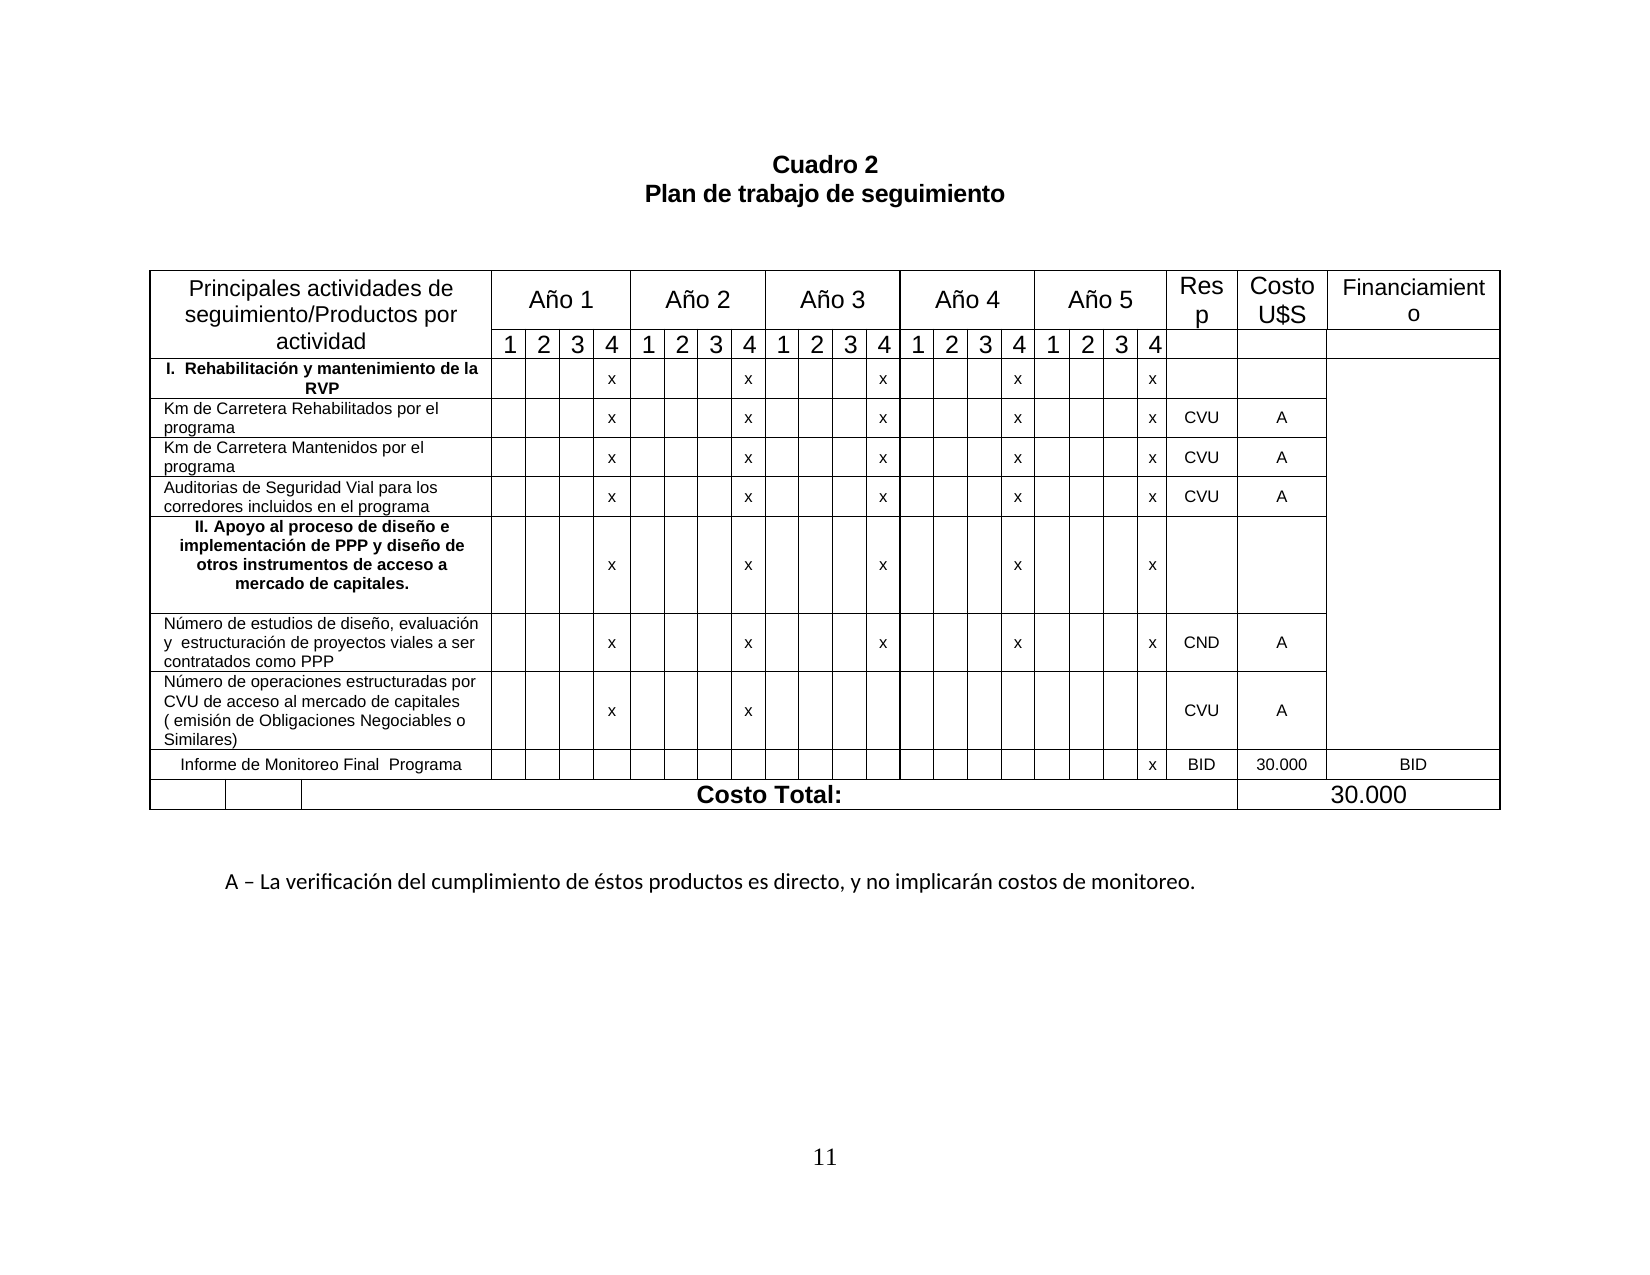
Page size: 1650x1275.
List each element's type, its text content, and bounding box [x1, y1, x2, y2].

table_cell [766, 517, 798, 613]
table_cell [901, 750, 933, 779]
table_cell [766, 672, 798, 749]
table_cell x [732, 672, 765, 749]
table_cell [526, 438, 559, 476]
table_cell [526, 517, 559, 613]
table_cell [226, 780, 301, 808]
table_cell [766, 359, 798, 398]
table_header Año 3 [766, 271, 899, 328]
table_cell x [1002, 614, 1034, 671]
table_cell [1035, 517, 1069, 613]
table_cell [1035, 359, 1069, 398]
table_cell [968, 438, 1001, 476]
table_cell CVU [1167, 672, 1237, 749]
list A – La verificación del cumplimiento de éstos productos es directo, y no implicarán costos de monitoreo. [225, 867, 1500, 895]
table_cell x [1002, 438, 1034, 476]
table_cell [1035, 477, 1069, 516]
table_cell [901, 517, 933, 613]
table_header Año 5 [1035, 271, 1166, 328]
table_cell [732, 750, 765, 779]
table_cell [526, 359, 559, 398]
table_cell x [594, 672, 630, 749]
table_cell [560, 399, 593, 437]
table_cell [560, 359, 593, 398]
table_cell [867, 672, 899, 749]
table_cell 4 [1002, 330, 1034, 358]
table_cell [1070, 438, 1103, 476]
table_cell [934, 614, 967, 671]
table_cell [766, 614, 798, 671]
table_cell [492, 438, 525, 476]
table_cell 3 [698, 330, 731, 358]
table_cell x [1138, 517, 1166, 613]
table_cell [631, 517, 664, 613]
table_cell [526, 477, 559, 516]
table_cell 3 [560, 330, 593, 358]
table_cell [631, 750, 664, 779]
table_cell [766, 399, 798, 437]
table_cell [968, 672, 1001, 749]
table_cell [833, 359, 866, 398]
table_cell [698, 614, 731, 671]
table_cell [1070, 517, 1103, 613]
table_cell [1238, 517, 1326, 613]
table_cell [833, 399, 866, 437]
table_cell Número de operaciones estructuradas por CVU de acceso al mercado de capitales ( emisión de Obligaciones Negociables o Similares) [151, 672, 491, 749]
table_cell 3 [968, 330, 1001, 358]
table_cell [698, 438, 731, 476]
table_cell Costo Total: [302, 780, 1237, 808]
table_cell x [867, 359, 899, 398]
table_cell 4 [1138, 330, 1166, 358]
table_cell Rehabilitación y mantenimiento de la RVP [151, 359, 491, 398]
table_cell [1035, 438, 1069, 476]
table_cell [968, 477, 1001, 516]
table_header Financiamiento [1328, 271, 1499, 328]
table_cell x [867, 399, 899, 437]
table_cell [934, 672, 967, 749]
table_cell [631, 438, 664, 476]
table_cell [560, 517, 593, 613]
table_cell [631, 614, 664, 671]
table_cell 1 [766, 330, 798, 358]
table_cell [1035, 614, 1069, 671]
table_cell [594, 750, 630, 779]
table_cell [901, 477, 933, 516]
table_cell [1002, 672, 1034, 749]
table_cell [799, 477, 832, 516]
table_cell 2 [1070, 330, 1103, 358]
table_header Principales actividades de seguimiento/Productos por actividad [151, 271, 491, 358]
table_cell x [867, 477, 899, 516]
table_cell 3 [833, 330, 866, 358]
table_cell x [732, 477, 765, 516]
table_cell x [594, 359, 630, 398]
table_cell x [867, 614, 899, 671]
table_cell [1035, 399, 1069, 437]
table_cell [665, 672, 697, 749]
table_cell [1104, 614, 1137, 671]
table_cell x [1002, 359, 1034, 398]
table_cell [526, 614, 559, 671]
table_cell Km de Carretera Mantenidos por el programa [151, 438, 491, 476]
table_cell [526, 672, 559, 749]
table_cell [1070, 750, 1103, 779]
table_header Costo U$S [1238, 271, 1327, 328]
table_cell [1104, 672, 1137, 749]
table_cell [1167, 359, 1237, 398]
table_cell 1 [1035, 330, 1069, 358]
table_cell [833, 614, 866, 671]
table_cell x [1002, 477, 1034, 516]
table_cell x [594, 477, 630, 516]
table_cell x [732, 359, 765, 398]
table_cell [934, 399, 967, 437]
table_cell [151, 780, 225, 808]
table_cell [1327, 330, 1499, 358]
table_cell [934, 477, 967, 516]
table_cell Informe de Monitoreo Final Programa [151, 750, 491, 779]
table_cell [665, 399, 697, 437]
table_cell [560, 614, 593, 671]
table_cell CVU [1167, 399, 1237, 437]
table_header Año 2 [631, 271, 765, 328]
table_cell [1035, 672, 1069, 749]
table_cell 4 [867, 330, 899, 358]
table_cell [698, 359, 731, 398]
table_cell [526, 399, 559, 437]
table_cell [492, 399, 525, 437]
table_cell [901, 672, 933, 749]
table_cell [665, 517, 697, 613]
table_cell [934, 517, 967, 613]
table_cell [665, 359, 697, 398]
table_cell [799, 672, 832, 749]
table_cell Km de Carretera Rehabilitados por el programa [151, 399, 491, 437]
table_cell [833, 517, 866, 613]
table_cell 2 [526, 330, 559, 358]
table_cell [833, 477, 866, 516]
table_cell [1104, 750, 1137, 779]
table_cell [1104, 359, 1137, 398]
table_cell A [1238, 477, 1326, 516]
table_cell 4 [732, 330, 765, 358]
table_header Año 1 [492, 271, 630, 328]
table_cell Apoyo al proceso de diseño e implementación de PPP y diseño de otros instrumentos de acceso a mercado de capitales. [151, 517, 491, 613]
table_cell [1070, 399, 1103, 437]
table_cell x [867, 517, 899, 613]
table_header Resp [1167, 271, 1237, 328]
table_cell [1070, 477, 1103, 516]
table_cell [968, 614, 1001, 671]
table_cell x [1138, 614, 1166, 671]
table_cell [698, 477, 731, 516]
table_cell [833, 438, 866, 476]
table_cell [698, 750, 731, 779]
table_cell [631, 477, 664, 516]
table_cell x [732, 438, 765, 476]
table_cell [799, 399, 832, 437]
table_cell [560, 477, 593, 516]
table_cell [799, 614, 832, 671]
table_cell A [1238, 672, 1326, 749]
table_cell x [594, 438, 630, 476]
table_cell x [1002, 399, 1034, 437]
table_cell [1070, 359, 1103, 398]
table_cell [766, 438, 798, 476]
table_cell [901, 438, 933, 476]
table_cell x [1138, 477, 1166, 516]
table_cell [901, 359, 933, 398]
table_cell [901, 614, 933, 671]
table_cell A [1238, 614, 1326, 671]
table_cell [492, 614, 525, 671]
table_cell BID [1327, 750, 1499, 779]
table_cell [698, 399, 731, 437]
table_cell [1035, 750, 1069, 779]
table_cell x [867, 438, 899, 476]
table_cell [833, 672, 866, 749]
table_cell 30.000 [1238, 780, 1499, 808]
table_cell [1104, 438, 1137, 476]
subtitle Cuadro 2 Plan de trabajo de seguimiento [150, 150, 1500, 207]
table_cell 30.000 [1238, 750, 1326, 779]
table_cell [1167, 517, 1237, 613]
table_cell x [1002, 517, 1034, 613]
table_cell [1002, 750, 1034, 779]
table_cell [631, 399, 664, 437]
table_cell [665, 438, 697, 476]
table_cell [1138, 672, 1166, 749]
table_cell [799, 517, 832, 613]
table_cell [968, 517, 1001, 613]
table_cell 2 [799, 330, 832, 358]
table_cell [799, 750, 832, 779]
table_cell [665, 750, 697, 779]
table_cell [560, 672, 593, 749]
table_cell [698, 517, 731, 613]
table_cell x [732, 614, 765, 671]
table_cell 3 [1104, 330, 1137, 358]
table_cell x [1138, 750, 1166, 779]
table_cell [934, 359, 967, 398]
table_cell [934, 750, 967, 779]
table_cell [901, 399, 933, 437]
table_cell x [1138, 359, 1166, 398]
table_cell [665, 477, 697, 516]
table_cell [1167, 330, 1237, 358]
table_cell x [732, 399, 765, 437]
table_cell [526, 750, 559, 779]
table_cell 4 [594, 330, 630, 358]
table_cell [1070, 614, 1103, 671]
table_cell [1104, 399, 1137, 437]
table_cell [766, 750, 798, 779]
table_cell [1238, 359, 1326, 398]
table_cell [934, 438, 967, 476]
table_cell x [1138, 399, 1166, 437]
table_cell [492, 517, 525, 613]
table_cell x [594, 517, 630, 613]
table_cell [799, 438, 832, 476]
table_cell 1 [631, 330, 664, 358]
table_cell [492, 672, 525, 749]
table_cell BID [1167, 750, 1237, 779]
table_cell [833, 750, 866, 779]
table_cell x [594, 614, 630, 671]
table_cell 1 [492, 330, 525, 358]
table_cell [968, 750, 1001, 779]
table_cell [698, 672, 731, 749]
table_cell [560, 438, 593, 476]
table_cell [766, 477, 798, 516]
table_cell [665, 614, 697, 671]
table_cell A [1238, 438, 1326, 476]
table_cell [799, 359, 832, 398]
table_cell [492, 477, 525, 516]
table_cell Número de estudios de diseño, evaluación y estructuración de proyectos viales a ser contratados como PPP [151, 614, 491, 671]
table_cell x [594, 399, 630, 437]
table_cell [1070, 672, 1103, 749]
table_cell 2 [665, 330, 697, 358]
table_cell [968, 399, 1001, 437]
table_cell [631, 672, 664, 749]
table_cell x [1138, 438, 1166, 476]
table_cell CVU [1167, 438, 1237, 476]
table_cell [560, 750, 593, 779]
table_cell CVU [1167, 477, 1237, 516]
table_cell CND [1167, 614, 1237, 671]
table_header Año 4 [901, 271, 1034, 328]
table_cell 2 [934, 330, 967, 358]
table_cell [631, 359, 664, 398]
table_cell [1104, 477, 1137, 516]
table_cell [492, 359, 525, 398]
table_cell [968, 359, 1001, 398]
table_cell [1238, 330, 1326, 358]
table_cell A [1238, 399, 1326, 437]
table_cell 1 [901, 330, 933, 358]
table_cell x [732, 517, 765, 613]
table_cell Auditorias de Seguridad Vial para los corredores incluidos en el programa [151, 477, 491, 516]
table_cell [492, 750, 525, 779]
table_cell [1327, 359, 1499, 749]
table_cell [867, 750, 899, 779]
table_cell [1104, 517, 1137, 613]
